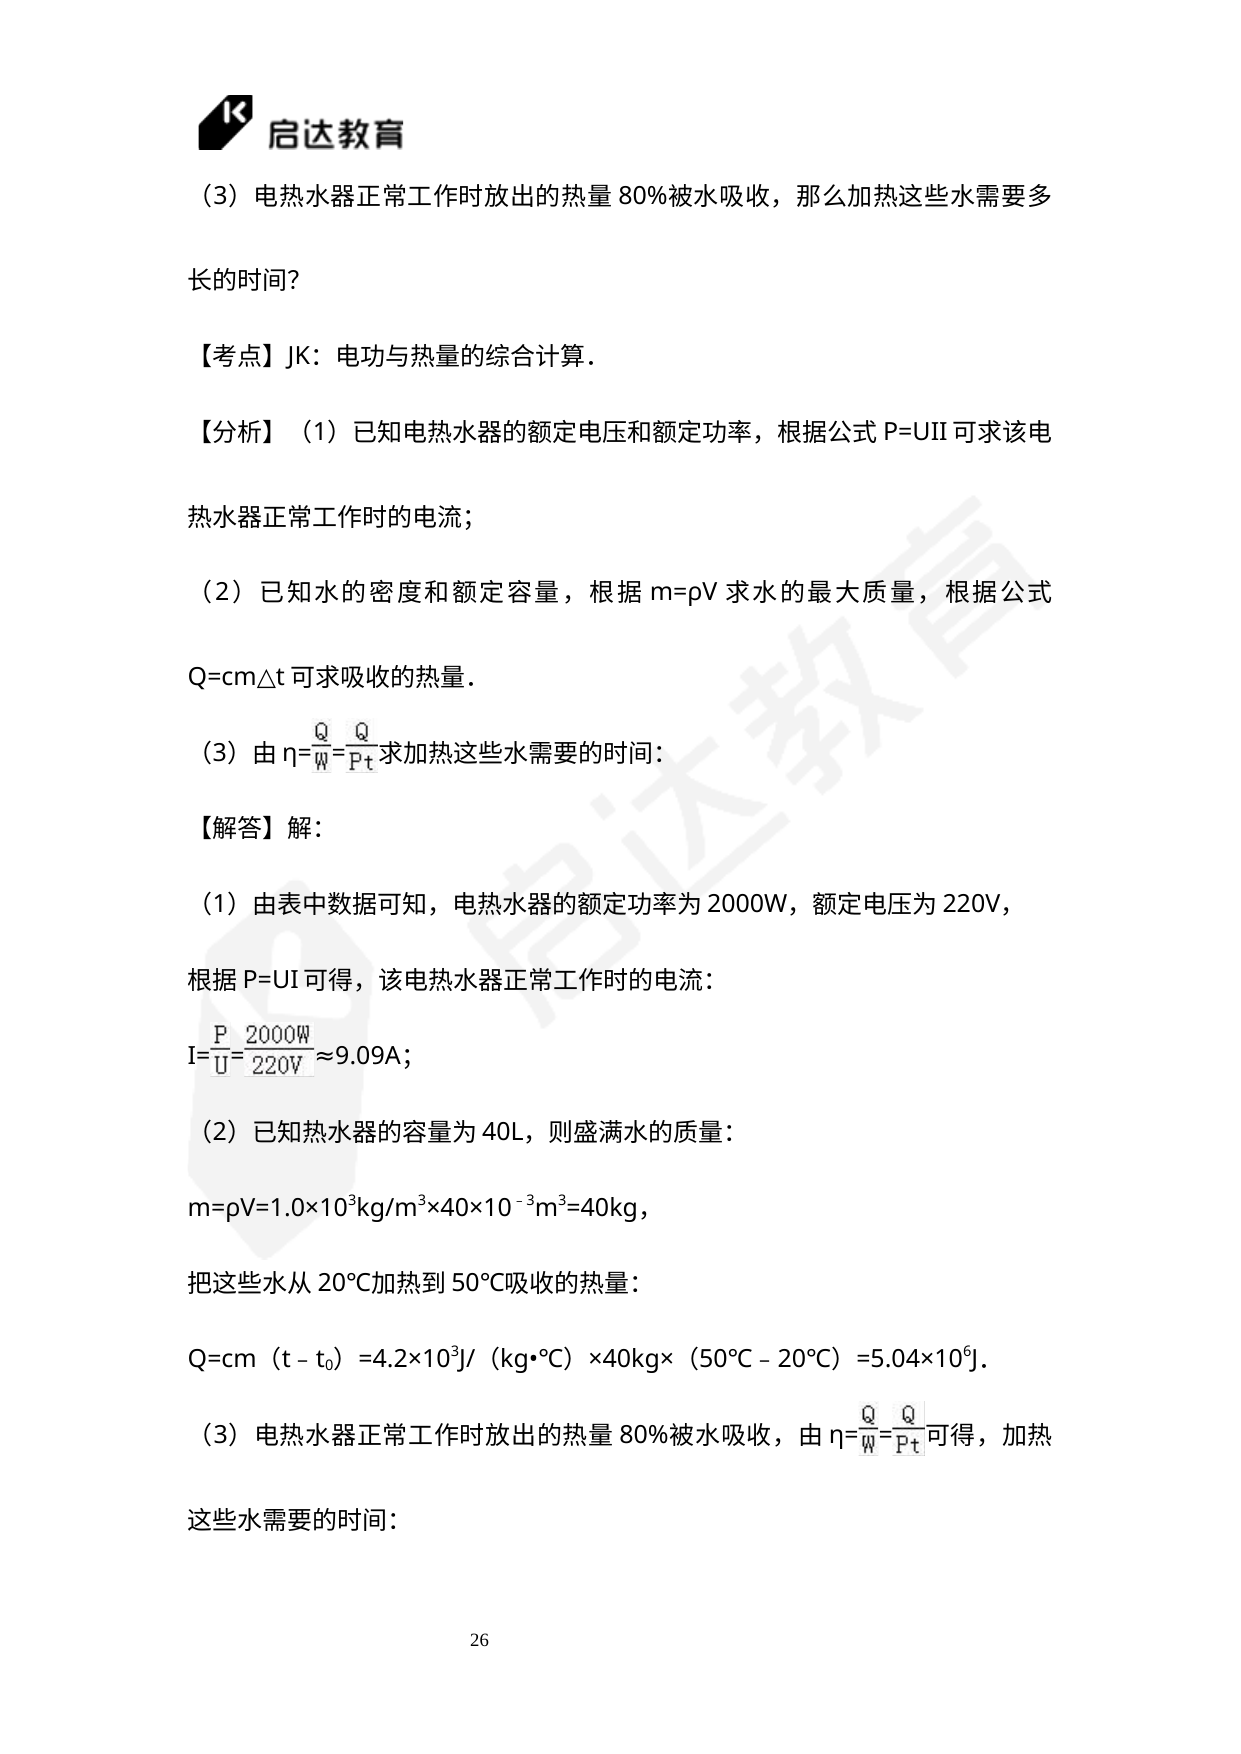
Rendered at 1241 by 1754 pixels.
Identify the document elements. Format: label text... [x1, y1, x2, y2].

text （2）已知水的密度和额定容量，根据m=ρV求水的最大质量，根据公式Q=cm△t可求吸收的热量． [187, 558, 1053, 708]
text Q=cm（t﹣t0）=4.2×103J/（kg•℃）×40kg×（50℃﹣20℃）=5.04×106J． [187, 1325, 1053, 1390]
text 根据P=UI可得，该电热水器正常工作时的电流： [187, 946, 1053, 1011]
text 【解答】解： [187, 794, 1053, 859]
picture [311, 718, 332, 773]
text I==≈9.09A； [187, 1022, 1053, 1087]
picture [345, 718, 378, 773]
picture [210, 1022, 231, 1077]
text m=ρV=1.0×103kg/m3×40×10﹣3m3=40kg， [187, 1174, 1053, 1239]
text （3）由η==求加热这些水需要的时间： [187, 719, 1053, 784]
text （3）电热水器正常工作时放出的热量80%被水吸收，由η==可得，加热这些水需要的时间： [187, 1401, 1053, 1551]
picture [858, 1401, 879, 1456]
text 把这些水从20℃加热到50℃吸收的热量： [187, 1249, 1053, 1314]
picture [198, 95, 404, 150]
picture [892, 1401, 925, 1456]
text 【分析】（1）已知电热水器的额定电压和额定功率，根据公式P=UII可求该电热水器正常工作时的电流； [187, 398, 1053, 548]
picture [244, 1022, 315, 1077]
text （3）电热水器正常工作时放出的热量80%被水吸收，那么加热这些水需要多长的时间？ [187, 162, 1053, 311]
text （1）由表中数据可知，电热水器的额定功率为2000W，额定电压为220V， [187, 870, 1053, 935]
text （2）已知热水器的容量为40L，则盛满水的质量： [187, 1098, 1053, 1163]
text 【考点】JK：电功与热量的综合计算． [187, 322, 1053, 387]
